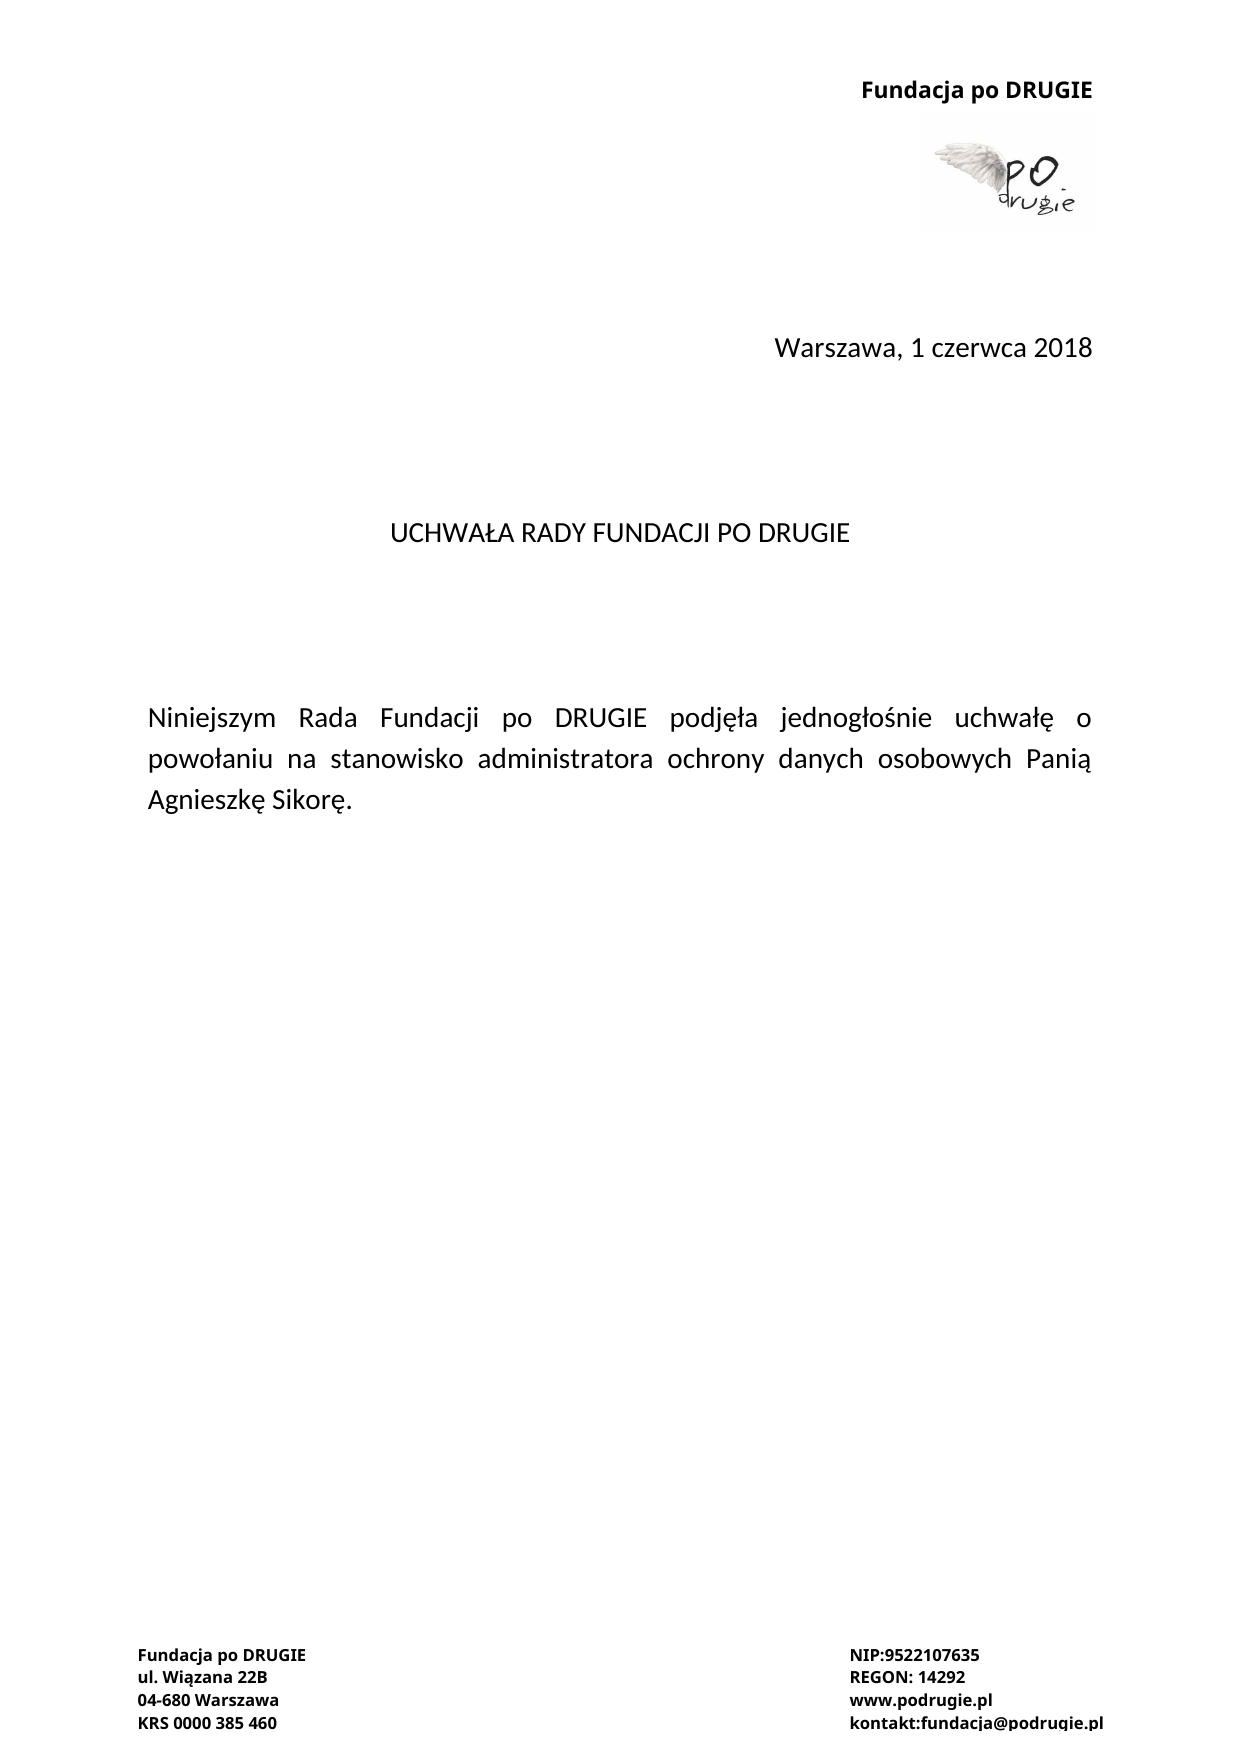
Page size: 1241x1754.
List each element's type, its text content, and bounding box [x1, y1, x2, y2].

picture [920, 114, 1098, 235]
text Warszawa, 1 czerwca 2018 [148, 329, 1093, 364]
text Niniejszym Rada Fundacji po DRUGIE podjęła jednogłośnie uchwałę o powołaniu na stanowisko administratora ochrony danych osobowych Panią Agnieszkę Sikorę. [148, 699, 1093, 817]
text UCHWAŁA RADY FUNDACJI PO DRUGIE [148, 514, 1093, 550]
